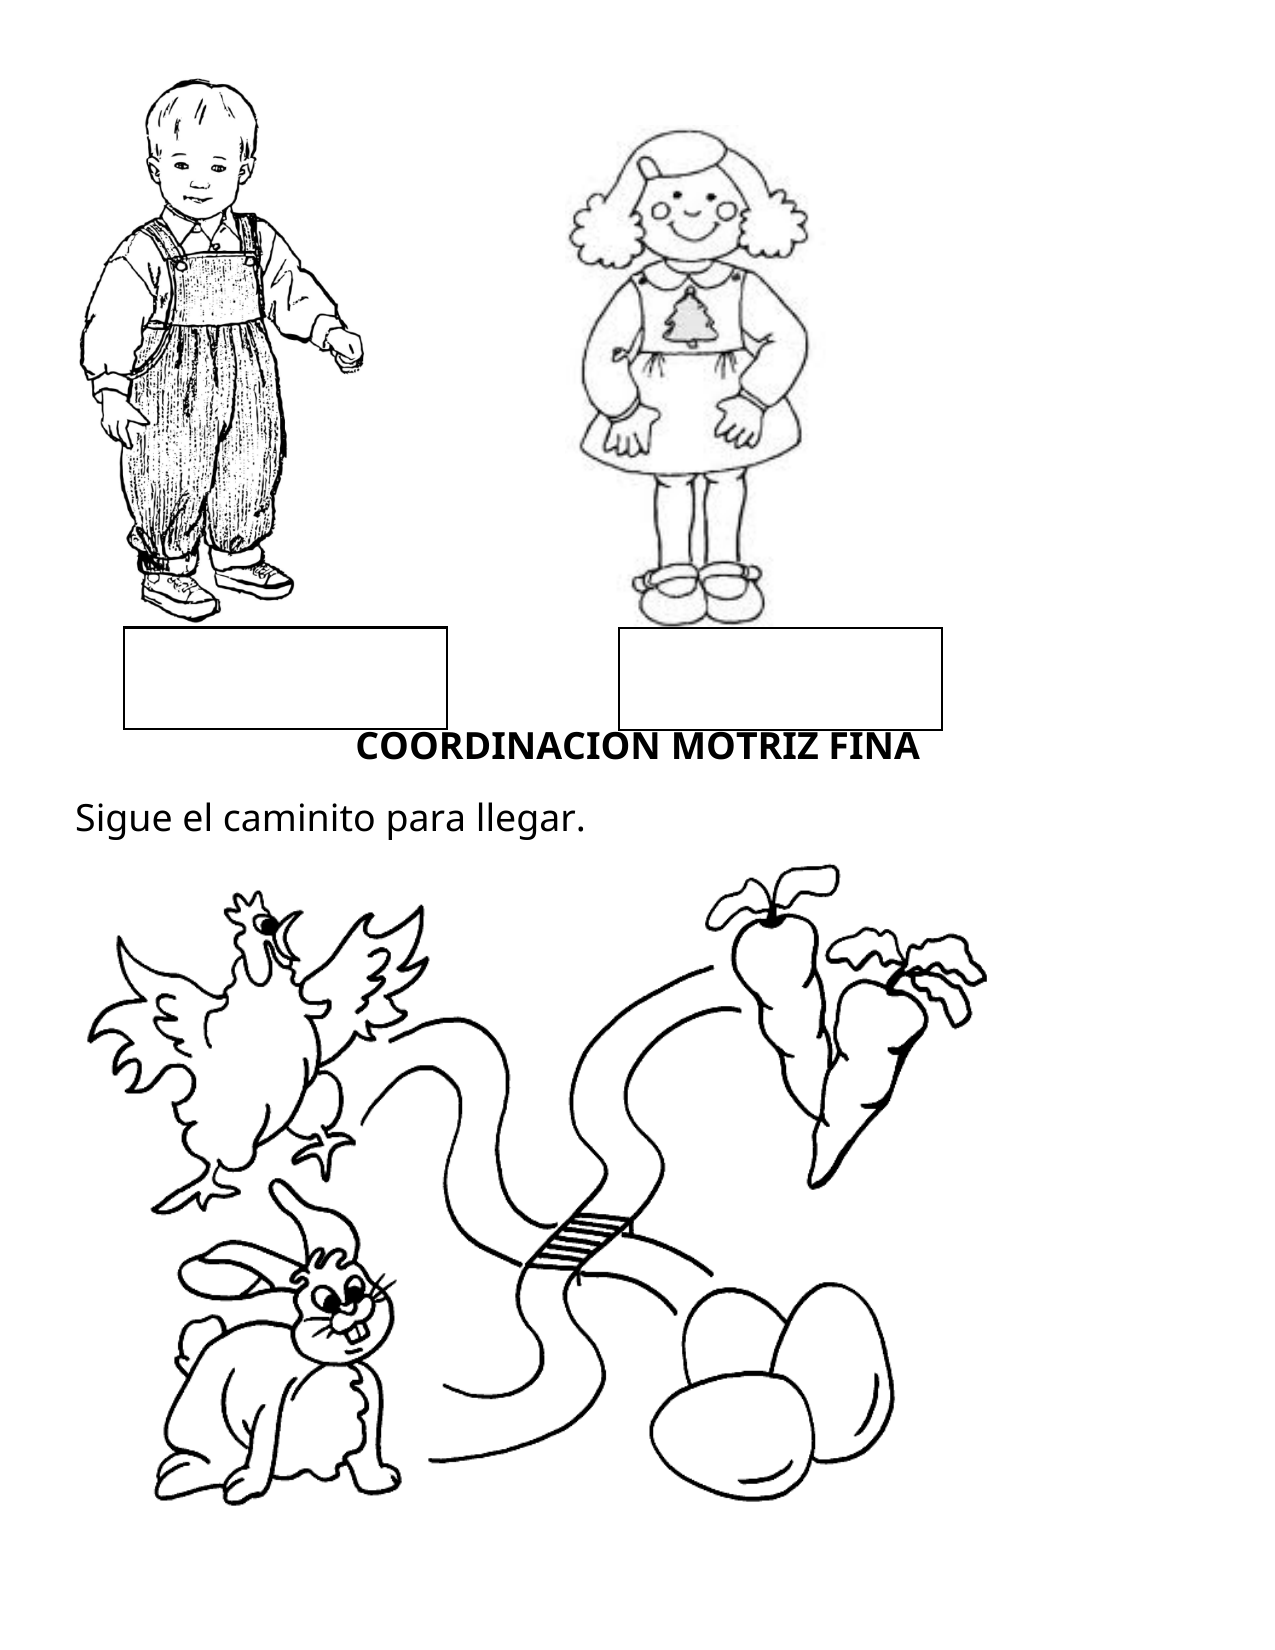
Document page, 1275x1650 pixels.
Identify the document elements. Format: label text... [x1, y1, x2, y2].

text COORDINACION MOTRIZ FINA [75, 719, 1200, 770]
picture [75, 862, 989, 1513]
text Sigue el caminito para llegar. [75, 791, 1200, 842]
picture [75, 75, 380, 627]
picture [565, 125, 833, 627]
